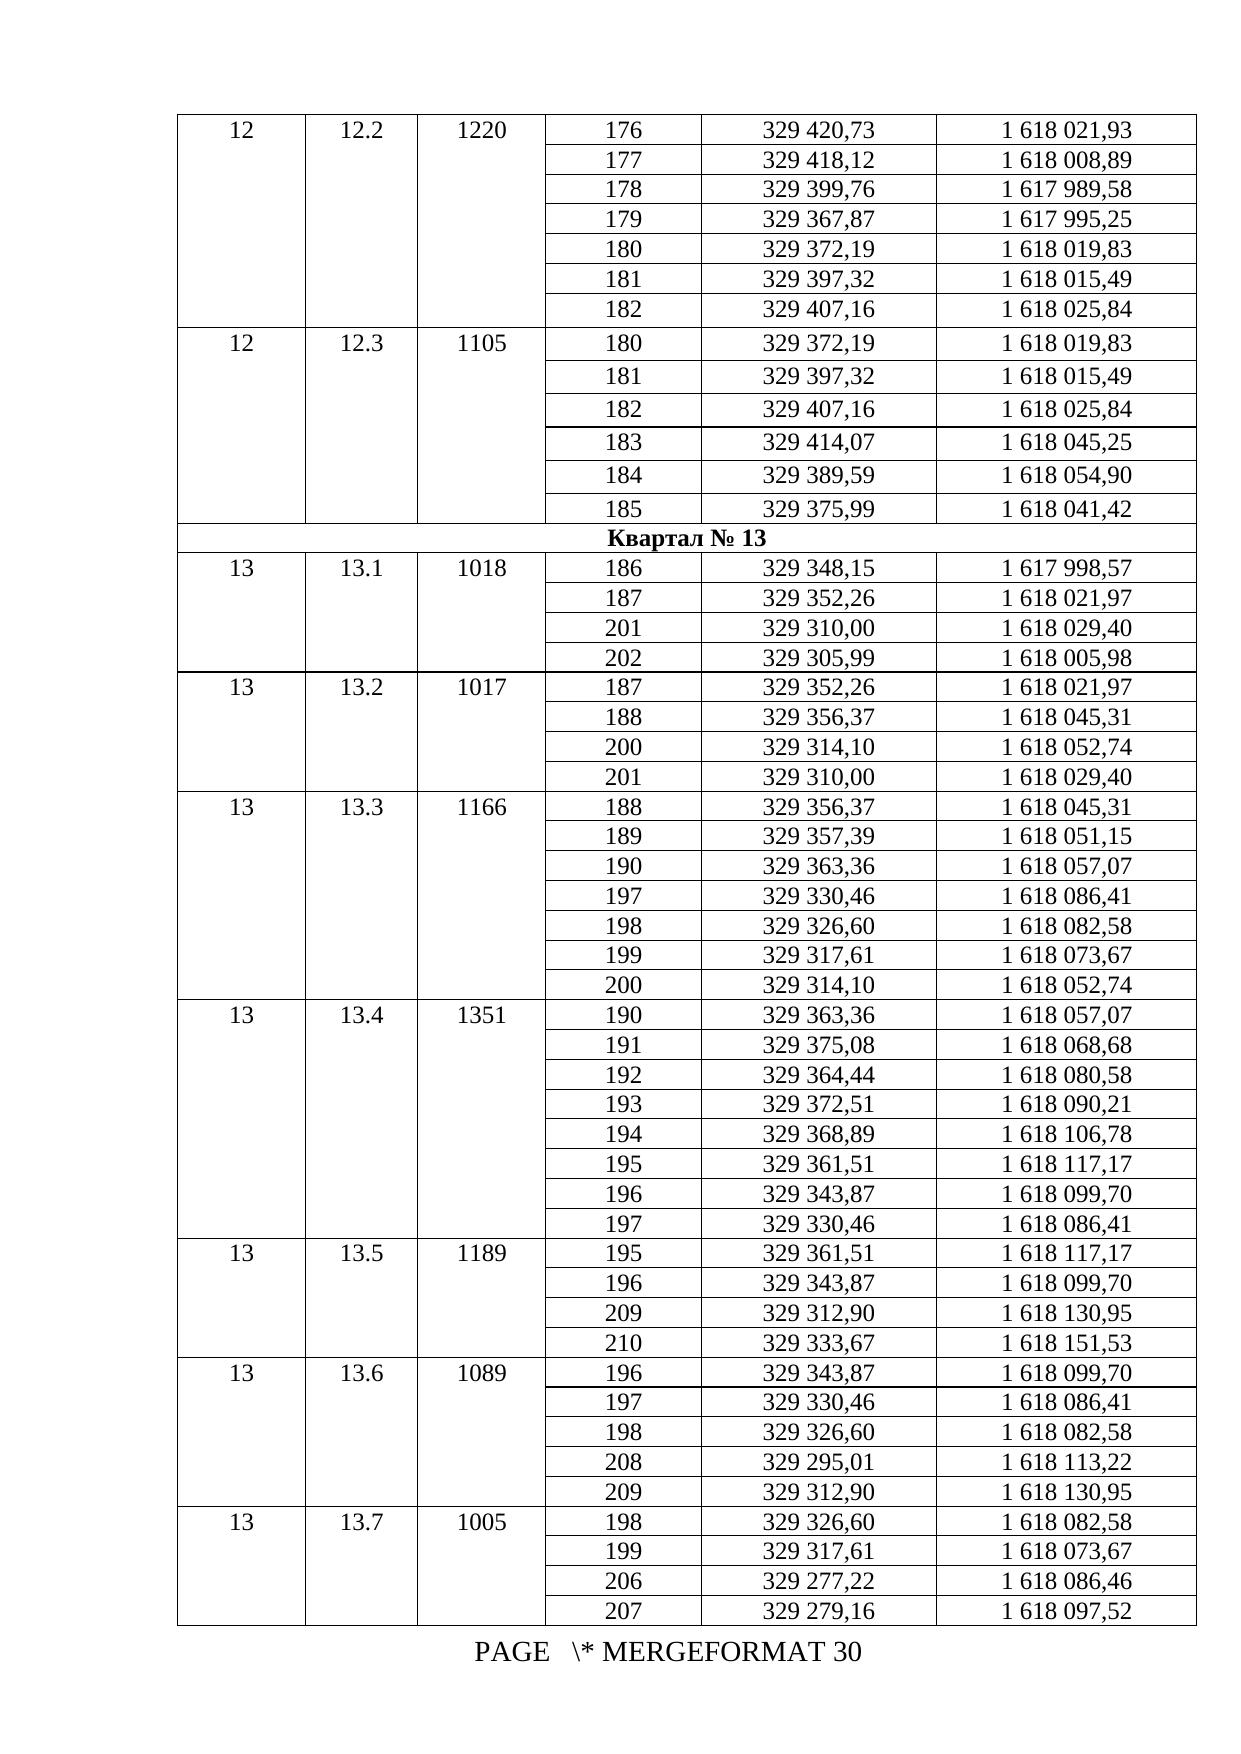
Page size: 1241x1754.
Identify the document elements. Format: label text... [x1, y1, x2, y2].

table_cell 12 [178, 328, 305, 522]
table_cell 329 348,15 [702, 553, 936, 582]
table_cell 1 618 117,17 [937, 1239, 1196, 1267]
table_cell 1 617 995,25 [937, 204, 1196, 233]
table_cell 329 343,87 [702, 1179, 936, 1208]
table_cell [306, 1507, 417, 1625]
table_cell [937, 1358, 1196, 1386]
table_cell 1 618 099,70 [937, 1179, 1196, 1208]
table_cell 1 617 989,58 [937, 175, 1196, 203]
table_cell 329 326,60 [702, 911, 936, 939]
table_cell 329 399,76 [702, 175, 936, 203]
table_cell 1 617 998,57 [937, 553, 1196, 582]
table_cell 1 618 008,89 [937, 145, 1196, 173]
table_cell 329 314,10 [702, 732, 936, 761]
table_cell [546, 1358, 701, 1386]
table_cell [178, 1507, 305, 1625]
table_cell 1 618 045,31 [937, 792, 1196, 820]
table_cell 329 330,46 [702, 1209, 936, 1237]
table_cell 1 618 086,41 [937, 1209, 1196, 1237]
table_cell 1 618 015,49 [937, 361, 1196, 393]
table_cell 178 [546, 175, 701, 203]
table_cell 329 375,08 [702, 1030, 936, 1059]
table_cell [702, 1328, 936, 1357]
table_cell 12.2 [306, 115, 417, 327]
table_cell 1 618 052,74 [937, 970, 1196, 999]
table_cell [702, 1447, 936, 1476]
table_cell 13 [178, 1000, 305, 1237]
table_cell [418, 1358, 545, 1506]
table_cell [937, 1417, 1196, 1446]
table_cell 329 414,07 [702, 428, 936, 459]
table_cell 179 [546, 204, 701, 233]
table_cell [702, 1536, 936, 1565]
table_cell 329 389,59 [702, 461, 936, 493]
table_cell 177 [546, 145, 701, 173]
table_cell 13 [178, 673, 305, 791]
table_cell 181 [546, 361, 701, 393]
table_cell Квартал № 13 [178, 524, 1196, 552]
table_cell 199 [546, 941, 701, 969]
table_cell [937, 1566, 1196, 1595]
table_cell 201 [546, 613, 701, 642]
table_cell 329 330,46 [702, 881, 936, 910]
table_cell 12.3 [306, 328, 417, 522]
table_cell 190 [546, 851, 701, 880]
table_cell 1 618 041,42 [937, 494, 1196, 522]
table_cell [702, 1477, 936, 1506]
table_cell 329 397,32 [702, 361, 936, 393]
table_cell 1 618 029,40 [937, 613, 1196, 642]
table_cell 13 [178, 792, 305, 999]
table_cell 183 [546, 428, 701, 459]
table_cell 197 [546, 1209, 701, 1237]
table_cell 180 [546, 328, 701, 360]
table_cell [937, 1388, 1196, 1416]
table_cell 329 363,36 [702, 851, 936, 880]
table_cell 329 356,37 [702, 792, 936, 820]
table_cell 329 407,16 [702, 294, 936, 327]
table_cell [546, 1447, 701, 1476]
table_cell 1 618 021,97 [937, 583, 1196, 612]
table_cell 329 364,44 [702, 1060, 936, 1088]
table_cell 1 618 073,67 [937, 941, 1196, 969]
table_cell 329 372,51 [702, 1090, 936, 1118]
table_cell 1 618 086,41 [937, 881, 1196, 910]
table_cell 13.3 [306, 792, 417, 999]
table_cell 184 [546, 461, 701, 493]
table_cell 1 618 029,40 [937, 762, 1196, 791]
table_cell 329 368,89 [702, 1119, 936, 1148]
table_cell 13.5 [306, 1239, 417, 1357]
table_cell 195 [546, 1149, 701, 1178]
table_cell 1 618 025,84 [937, 394, 1196, 426]
table_cell 1 618 057,07 [937, 1000, 1196, 1029]
table_cell 329 357,39 [702, 821, 936, 850]
table_cell 329 372,19 [702, 328, 936, 360]
table_cell 1 618 117,17 [937, 1149, 1196, 1178]
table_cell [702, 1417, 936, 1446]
table_cell 13 [178, 1239, 305, 1357]
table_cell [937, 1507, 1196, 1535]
table_cell 196 [546, 1268, 701, 1297]
table_cell 197 [546, 881, 701, 910]
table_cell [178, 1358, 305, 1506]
table_cell 1 618 051,15 [937, 821, 1196, 850]
table_cell 1 618 090,21 [937, 1090, 1196, 1118]
table_cell 1 618 019,83 [937, 234, 1196, 263]
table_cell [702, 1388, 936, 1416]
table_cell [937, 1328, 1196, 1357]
table_cell 1 618 099,70 [937, 1268, 1196, 1297]
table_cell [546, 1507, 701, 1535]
table_cell 1 618 106,78 [937, 1119, 1196, 1148]
table_cell 12 [178, 115, 305, 327]
table_cell 1105 [418, 328, 545, 522]
table_cell 13.2 [306, 673, 417, 791]
table_cell 1 618 068,68 [937, 1030, 1196, 1059]
table_cell 201 [546, 762, 701, 791]
table_cell 193 [546, 1090, 701, 1118]
table_cell 190 [546, 1000, 701, 1029]
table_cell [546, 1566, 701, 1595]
table_cell 194 [546, 1119, 701, 1148]
table_cell 188 [546, 702, 701, 731]
table_cell 329 418,12 [702, 145, 936, 173]
table_cell 1 618 025,84 [937, 294, 1196, 327]
table_cell 1189 [418, 1239, 545, 1357]
table_cell 198 [546, 911, 701, 939]
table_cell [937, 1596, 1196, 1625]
table_cell 329 317,61 [702, 941, 936, 969]
table_cell 329 397,32 [702, 264, 936, 293]
table_cell 1220 [418, 115, 545, 327]
table_cell 195 [546, 1239, 701, 1267]
table_cell 1 618 054,90 [937, 461, 1196, 493]
table_cell 1018 [418, 553, 545, 671]
table_cell 13.1 [306, 553, 417, 671]
table_cell 329 420,73 [702, 115, 936, 144]
table_cell 1 618 045,25 [937, 428, 1196, 459]
table_cell 329 314,10 [702, 970, 936, 999]
table_cell 188 [546, 792, 701, 820]
table_cell 1 618 005,98 [937, 643, 1196, 671]
table_cell 209 [546, 1298, 701, 1327]
table_cell 329 372,19 [702, 234, 936, 263]
table_cell 329 407,16 [702, 394, 936, 426]
table_cell 200 [546, 732, 701, 761]
table_cell 1 618 130,95 [937, 1298, 1196, 1327]
table_cell 329 310,00 [702, 613, 936, 642]
table_cell 329 352,26 [702, 673, 936, 701]
table_cell 329 367,87 [702, 204, 936, 233]
table_cell 180 [546, 234, 701, 263]
table_cell 13 [178, 553, 305, 671]
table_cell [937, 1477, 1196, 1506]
table_cell 192 [546, 1060, 701, 1088]
table_cell 329 361,51 [702, 1239, 936, 1267]
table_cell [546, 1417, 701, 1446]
table_cell 329 310,00 [702, 762, 936, 791]
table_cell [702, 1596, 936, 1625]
table_cell 200 [546, 970, 701, 999]
table_cell 1 618 019,83 [937, 328, 1196, 360]
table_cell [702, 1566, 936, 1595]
table_cell 329 305,99 [702, 643, 936, 671]
table_cell 1 618 080,58 [937, 1060, 1196, 1088]
table_cell 189 [546, 821, 701, 850]
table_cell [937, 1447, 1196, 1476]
table_cell 329 356,37 [702, 702, 936, 731]
table_cell 182 [546, 394, 701, 426]
table_cell 187 [546, 583, 701, 612]
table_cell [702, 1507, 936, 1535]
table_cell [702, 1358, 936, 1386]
table_cell 13.4 [306, 1000, 417, 1237]
table_cell 1 618 021,93 [937, 115, 1196, 144]
table_cell 1 618 057,07 [937, 851, 1196, 880]
table_cell 329 375,99 [702, 494, 936, 522]
table_cell 329 352,26 [702, 583, 936, 612]
table_cell 1 618 021,97 [937, 673, 1196, 701]
table_cell 329 312,90 [702, 1298, 936, 1327]
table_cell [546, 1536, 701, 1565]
table_cell 1351 [418, 1000, 545, 1237]
table_cell 329 361,51 [702, 1149, 936, 1178]
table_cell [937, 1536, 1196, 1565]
table_cell 187 [546, 673, 701, 701]
table_cell 1166 [418, 792, 545, 999]
table_cell 186 [546, 553, 701, 582]
table_cell 210 [546, 1328, 701, 1357]
table_cell 329 363,36 [702, 1000, 936, 1029]
table_cell 329 343,87 [702, 1268, 936, 1297]
table_cell 182 [546, 294, 701, 327]
table_cell 1 618 015,49 [937, 264, 1196, 293]
table_cell 1 618 052,74 [937, 732, 1196, 761]
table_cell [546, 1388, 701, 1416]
table_cell 185 [546, 494, 701, 522]
table_cell 202 [546, 643, 701, 671]
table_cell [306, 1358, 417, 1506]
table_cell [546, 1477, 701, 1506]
table_cell 191 [546, 1030, 701, 1059]
table_cell 176 [546, 115, 701, 144]
table_cell 1017 [418, 673, 545, 791]
table_cell 181 [546, 264, 701, 293]
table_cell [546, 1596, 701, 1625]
table_cell 1 618 045,31 [937, 702, 1196, 731]
table_cell 1 618 082,58 [937, 911, 1196, 939]
table_cell 196 [546, 1179, 701, 1208]
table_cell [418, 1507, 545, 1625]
